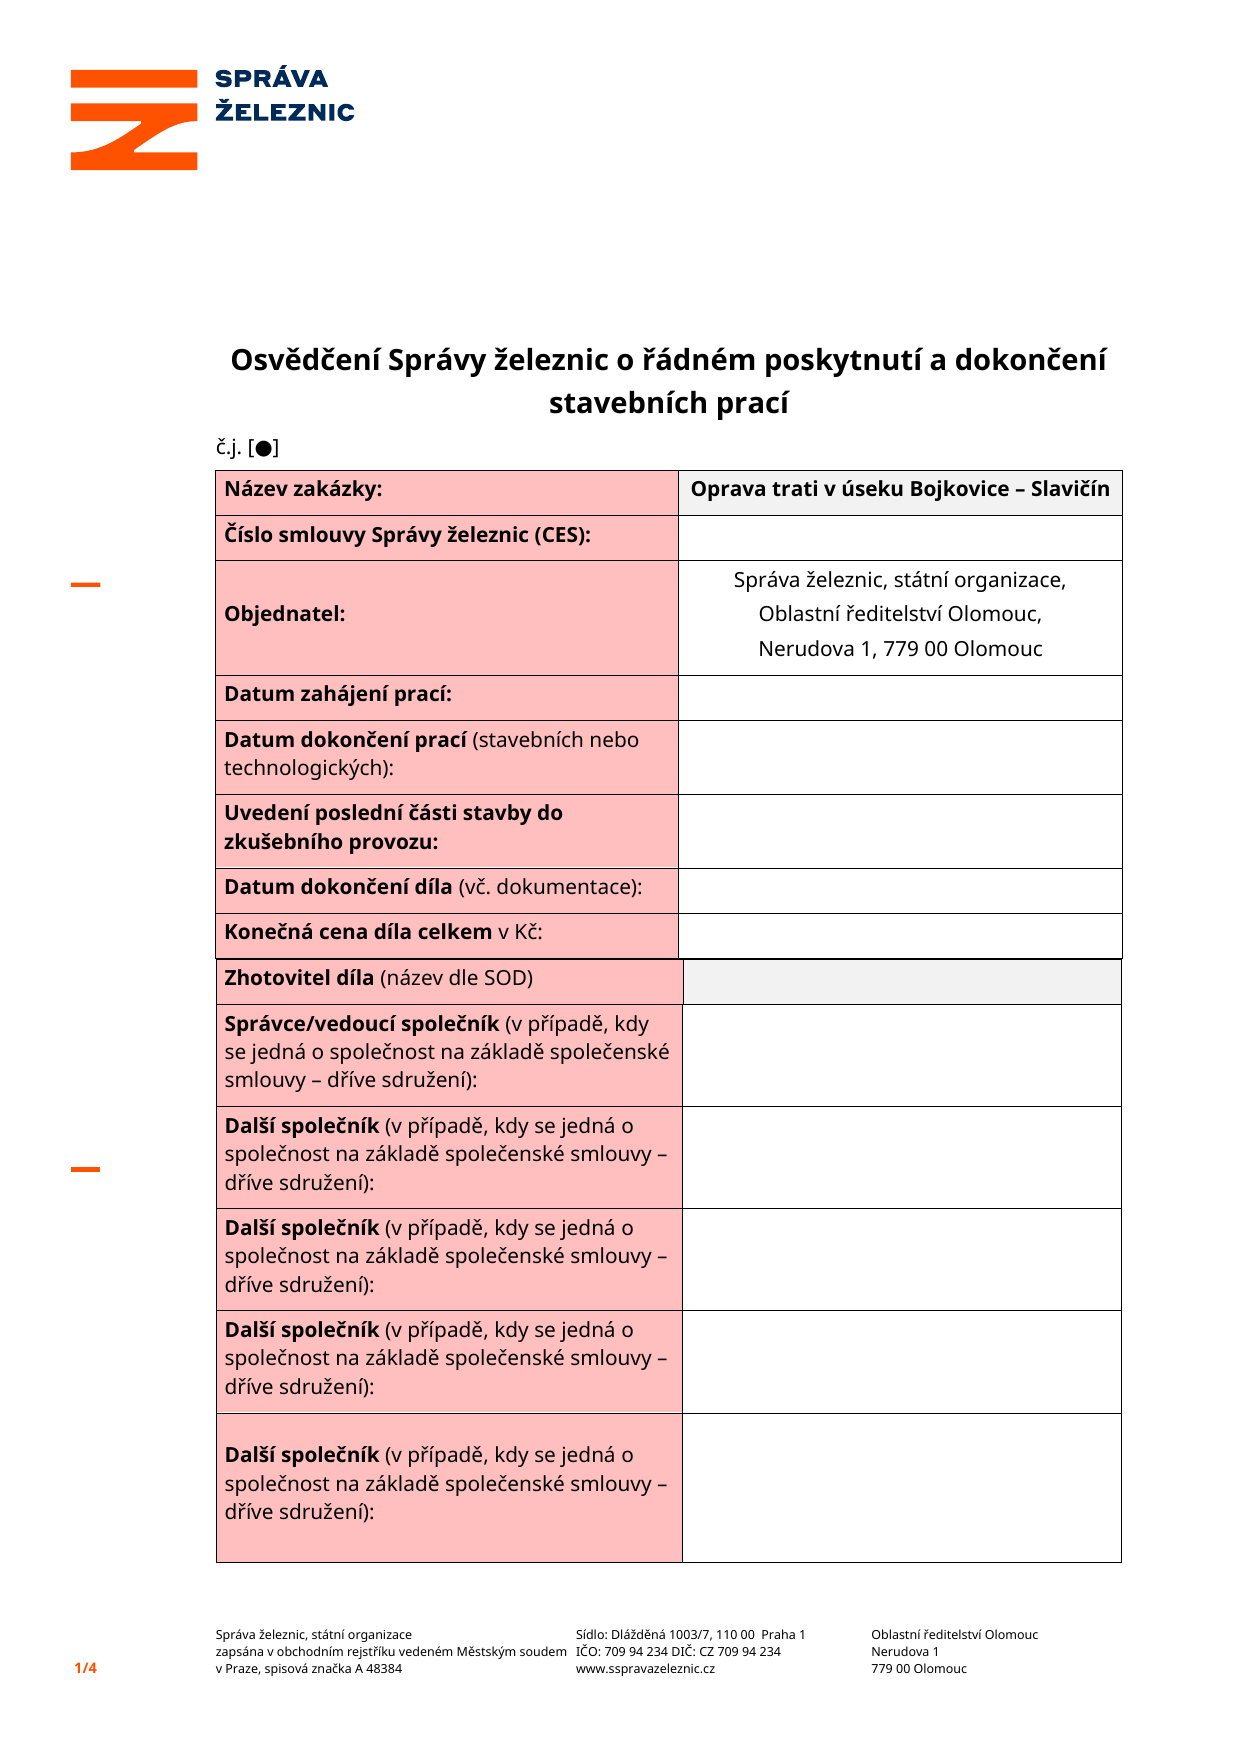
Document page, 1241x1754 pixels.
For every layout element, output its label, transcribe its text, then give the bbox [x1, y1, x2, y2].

table_cell [679, 516, 1122, 560]
text č.j. [●] [216, 432, 1122, 461]
table_cell [679, 914, 1122, 958]
table_cell [683, 1107, 1121, 1208]
table_cell Další společník (v případě, kdy se jedná o společnost na základě společenské smlouvy – dříve sdružení): [217, 1107, 682, 1208]
table_cell [679, 869, 1122, 913]
table_cell [679, 721, 1122, 794]
text Osvědčení Správy železnic o řádném poskytnutí a dokončení stavebních prací [216, 339, 1122, 422]
table_header [684, 960, 1121, 1004]
table_cell Datum dokončení díla (vč. dokumentace): [216, 869, 678, 913]
table_cell [683, 1311, 1121, 1412]
table_cell Datum dokončení prací (stavebních nebo technologických): [216, 721, 678, 794]
table_cell Objednatel: [216, 561, 678, 675]
table_cell [683, 1209, 1121, 1310]
table_cell Další společník (v případě, kdy se jedná o společnost na základě společenské smlouvy – dříve sdružení): [217, 1311, 682, 1412]
table_cell [679, 676, 1122, 720]
table_cell [683, 1414, 1121, 1562]
table_cell Číslo smlouvy Správy železnic (CES): [216, 516, 678, 560]
table_cell Správce/vedoucí společník (v případě, kdy se jedná o společnost na základě společenské smlouvy – dříve sdružení): [217, 1005, 682, 1106]
table_cell Další společník (v případě, kdy se jedná o společnost na základě společenské smlouvy – dříve sdružení): [217, 1414, 682, 1562]
table_cell [683, 1005, 1121, 1106]
table_cell Další společník (v případě, kdy se jedná o společnost na základě společenské smlouvy – dříve sdružení): [217, 1209, 682, 1310]
table_cell Konečná cena díla celkem v Kč: [216, 914, 678, 958]
table_cell Správa železnic, státní organizace, Oblastní ředitelství Olomouc, Nerudova 1, 779 00 Olomouc [679, 561, 1122, 675]
table_header Oprava trati v úseku Bojkovice – Slavičín [679, 471, 1122, 515]
table_cell Datum zahájení prací: [216, 676, 678, 720]
table_cell [679, 795, 1122, 867]
table_header Název zakázky: [216, 471, 678, 515]
table_cell Uvedení poslední části stavby do zkušebního provozu: [216, 795, 678, 867]
table_header Zhotovitel díla (název dle SOD) [217, 960, 683, 1004]
